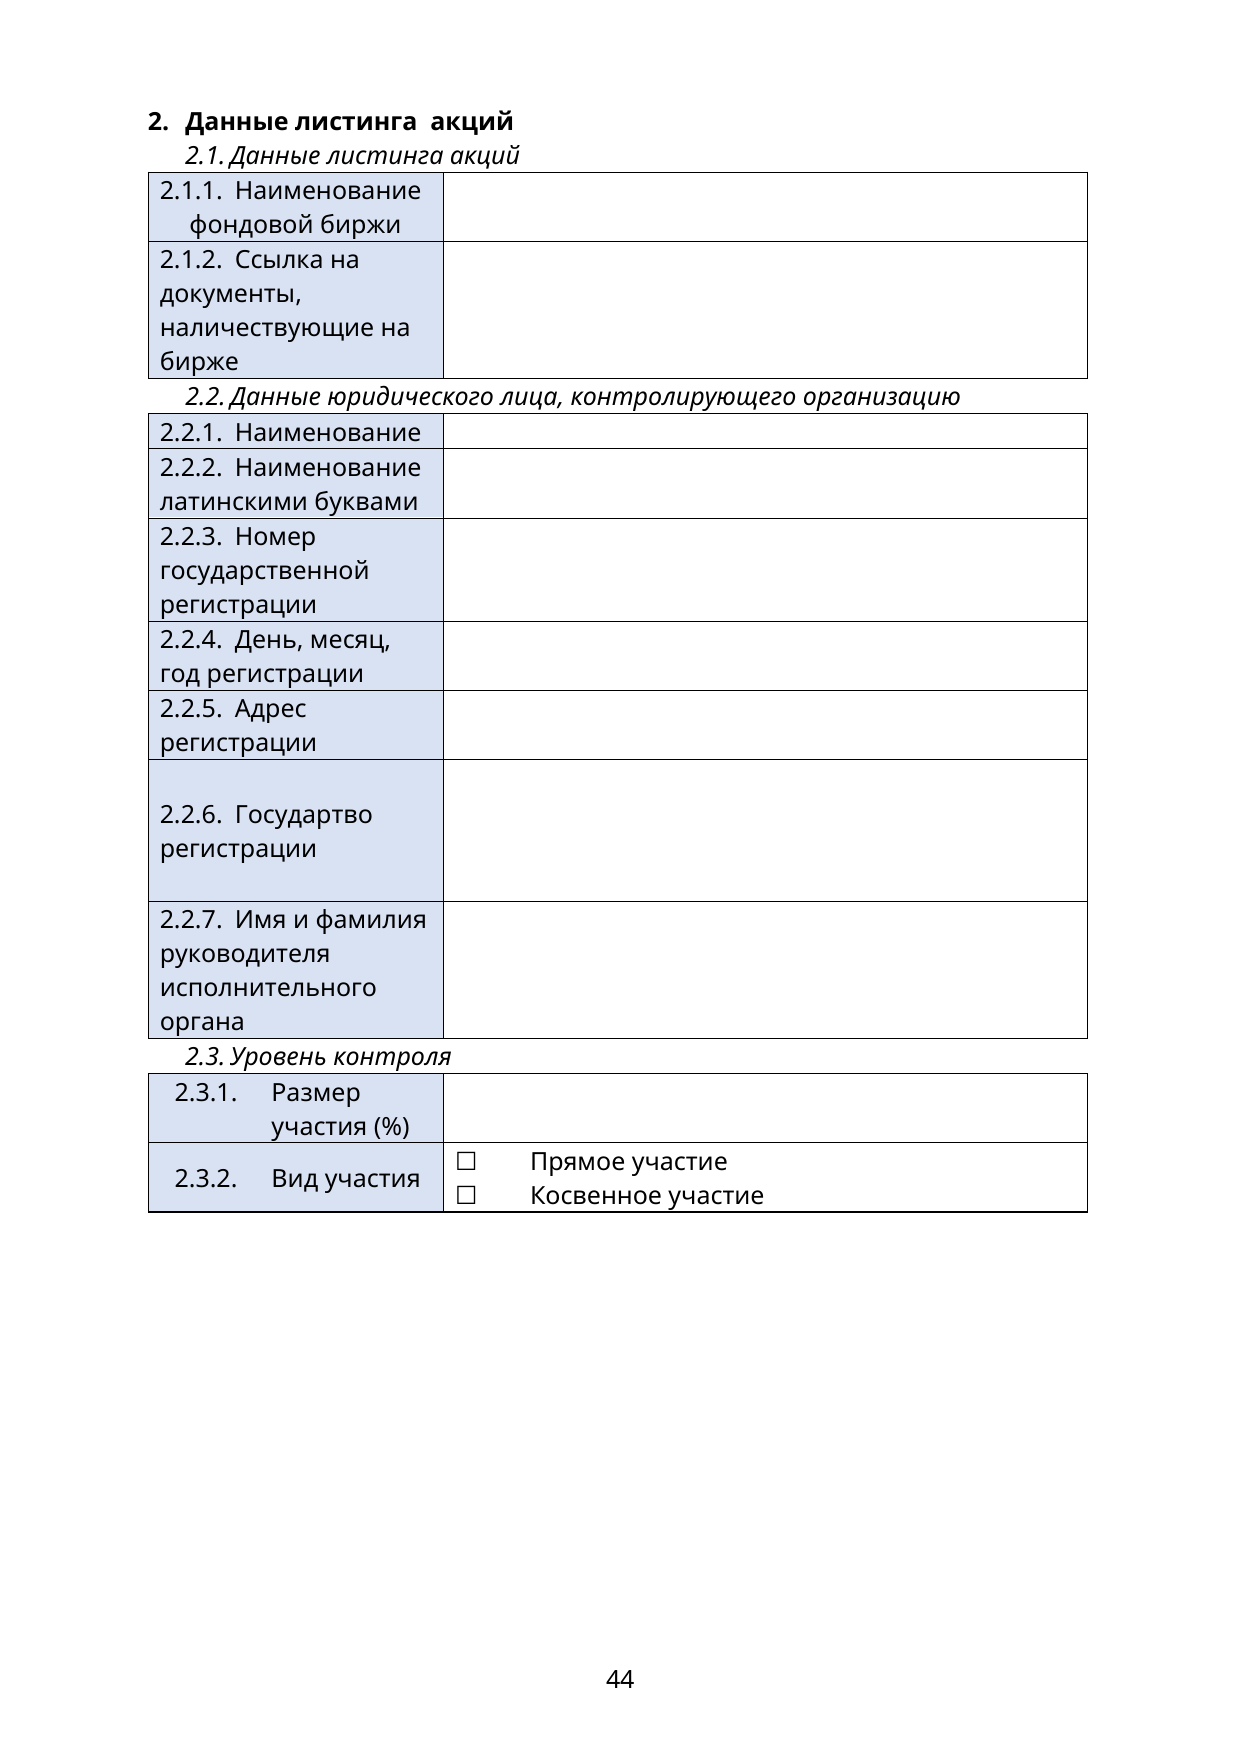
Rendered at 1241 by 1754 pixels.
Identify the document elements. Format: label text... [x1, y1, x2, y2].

table_cell [444, 242, 1087, 378]
table_cell [444, 519, 1087, 621]
table_cell Прямое участие Косвенное участие [444, 1143, 1087, 1211]
table_cell [444, 691, 1087, 759]
table_header [444, 173, 1087, 241]
list Данные листинга акций [148, 103, 1092, 137]
table_cell Вид участия [149, 1143, 443, 1211]
table_cell [444, 902, 1087, 1038]
table_header [444, 1074, 1087, 1142]
table_cell Наименование латинскими буквами [149, 449, 443, 517]
list Уровень контроля [185, 1039, 1092, 1073]
table_header [444, 414, 1087, 448]
table_cell Адрес регистрации [149, 691, 443, 759]
list Данные юридического лица, контролирующего организацию [185, 379, 1092, 413]
table_header Наименование [149, 414, 443, 448]
table_cell [444, 760, 1087, 901]
table_cell [444, 449, 1087, 517]
table_cell День, месяц, год регистрации [149, 622, 443, 690]
table_cell [444, 622, 1087, 690]
table_cell Номер государственной регистрации [149, 519, 443, 621]
table_header Наименование фондовой биржи [149, 173, 443, 241]
table_cell Имя и фамилия руководителя исполнительного органа [149, 902, 443, 1038]
list Данные листинга акций [185, 137, 1092, 172]
table_cell Ссылка на документы, наличествующие на бирже [149, 242, 443, 378]
table_header Размер участия (%) [149, 1074, 443, 1142]
table_cell Государтво регистрации [149, 760, 443, 901]
